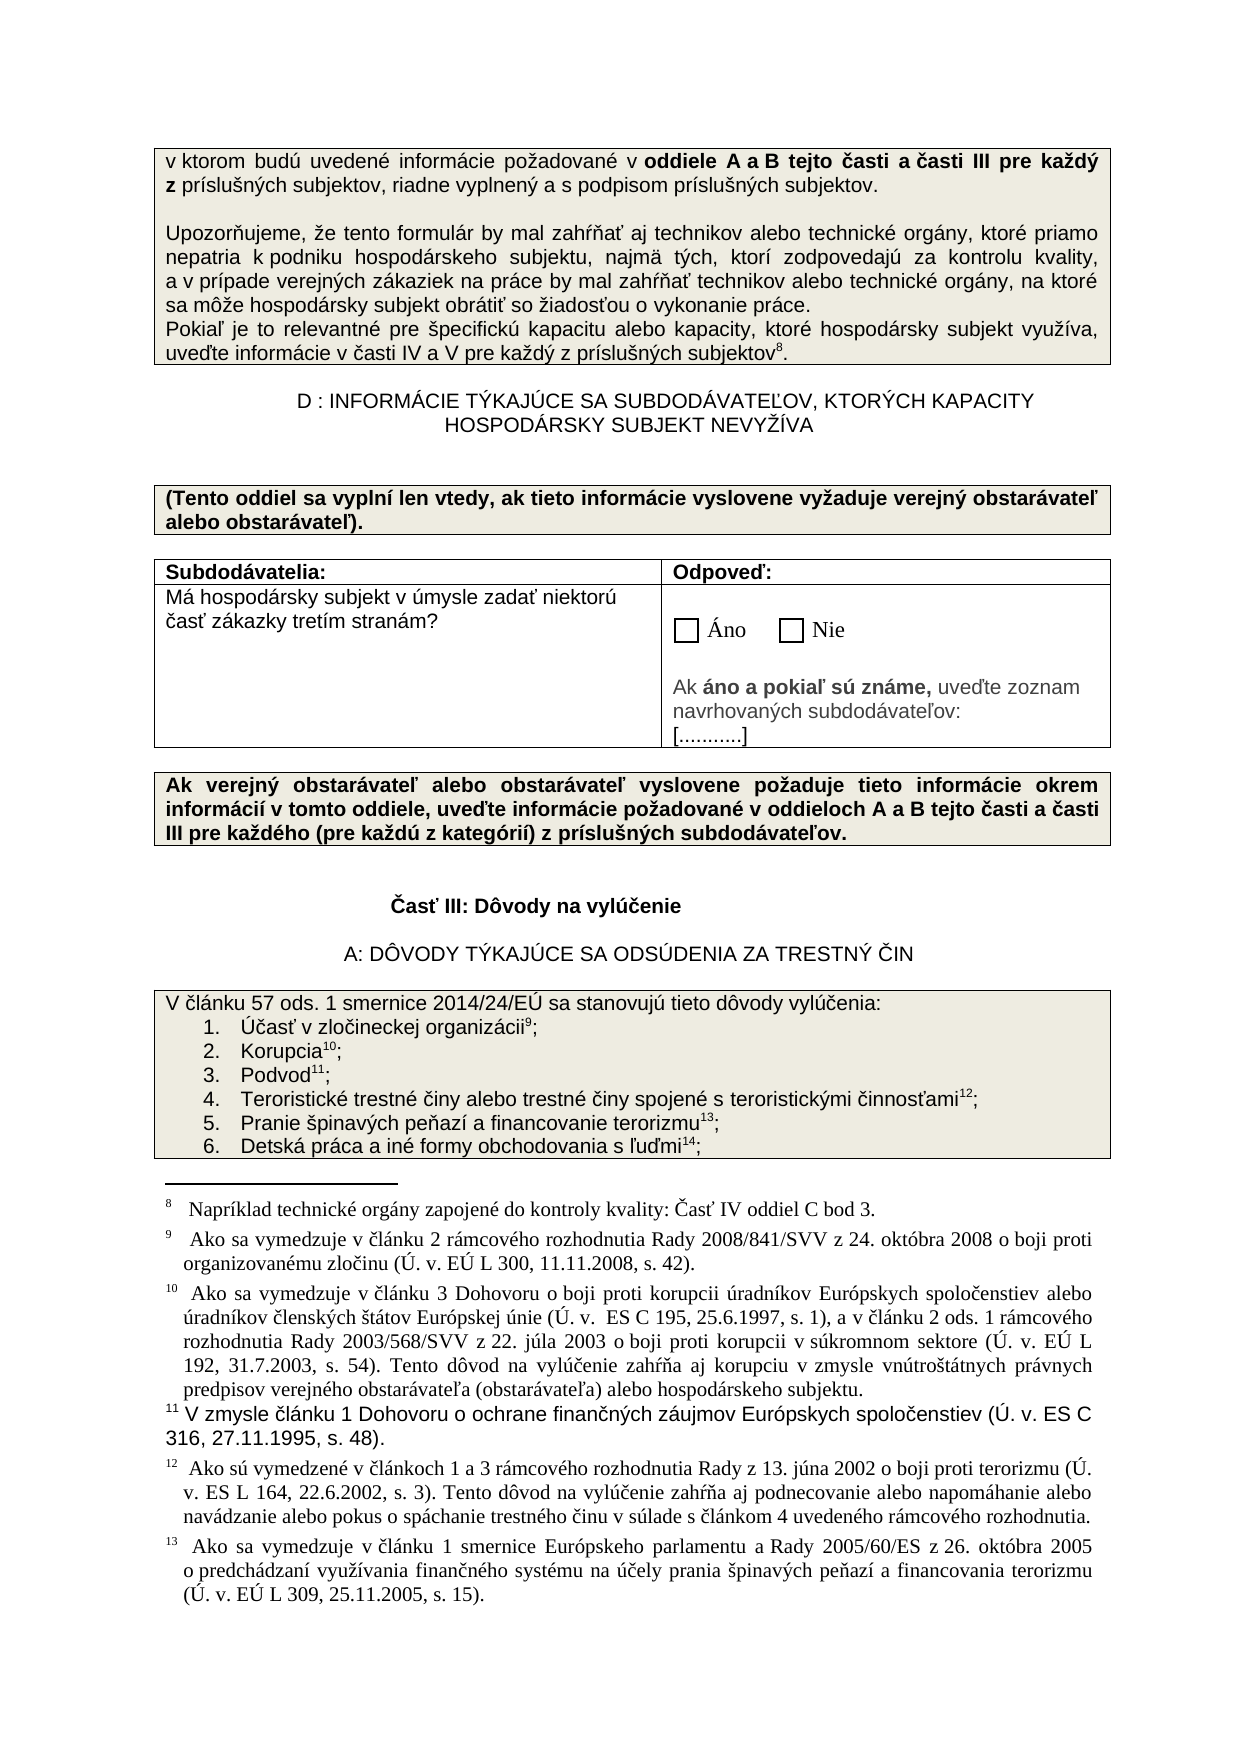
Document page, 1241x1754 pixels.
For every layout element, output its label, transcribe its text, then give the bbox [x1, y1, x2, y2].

text A: DÔVODY TÝKAJÚCE SA ODSÚDENIA ZA TRESTNÝ ČIN [165, 942, 1092, 966]
table_header Subdodávatelia: [155, 560, 661, 584]
table_header V článku 57 ods. 1 smernice 2014/24/EÚ sa stanovujú tieto dôvody vylúčenia: Účasť v zločineckej organizácii; Korupcia; Podvod; Teroristické trestné činy alebo trestné činy spojené s teroristickými činnosťami; Pranie špinavých peňazí a financovanie terorizmu; Detská práca a iné formy obchodovania s ľuďmi; [155, 991, 1110, 1158]
table_header (Tento oddiel sa vyplní len vtedy, ak tieto informácie vyslovene vyžaduje verejný obstarávateľ alebo obstarávateľ). [155, 486, 1110, 534]
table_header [155, 149, 1110, 364]
table_cell Ak áno a pokiaľ sú známe, uveďte zoznam navrhovaných subdodávateľov: [...........] [662, 585, 1110, 747]
table_header Odpoveď: [662, 560, 1110, 584]
text D : INFORMÁCIE TÝKAJÚCE SA SUBDODÁVATEĽOV, KTORÝCH KAPACITY HOSPODÁRSKY SUBJEKT NEVYŽÍVA [165, 389, 1092, 437]
table_cell Má hospodársky subjekt v úmysle zadať niektorú časť zákazky tretím stranám? [155, 585, 661, 747]
text Časť III: Dôvody na vylúčenie [165, 894, 1092, 918]
table_header Ak verejný obstarávateľ alebo obstarávateľ vyslovene požaduje tieto informácie okrem informácií v tomto oddiele, uveďte informácie požadované v oddieloch A a B tejto časti a časti III pre každého (pre každú z kategórií) z príslušných subdodávateľov. [155, 773, 1110, 845]
